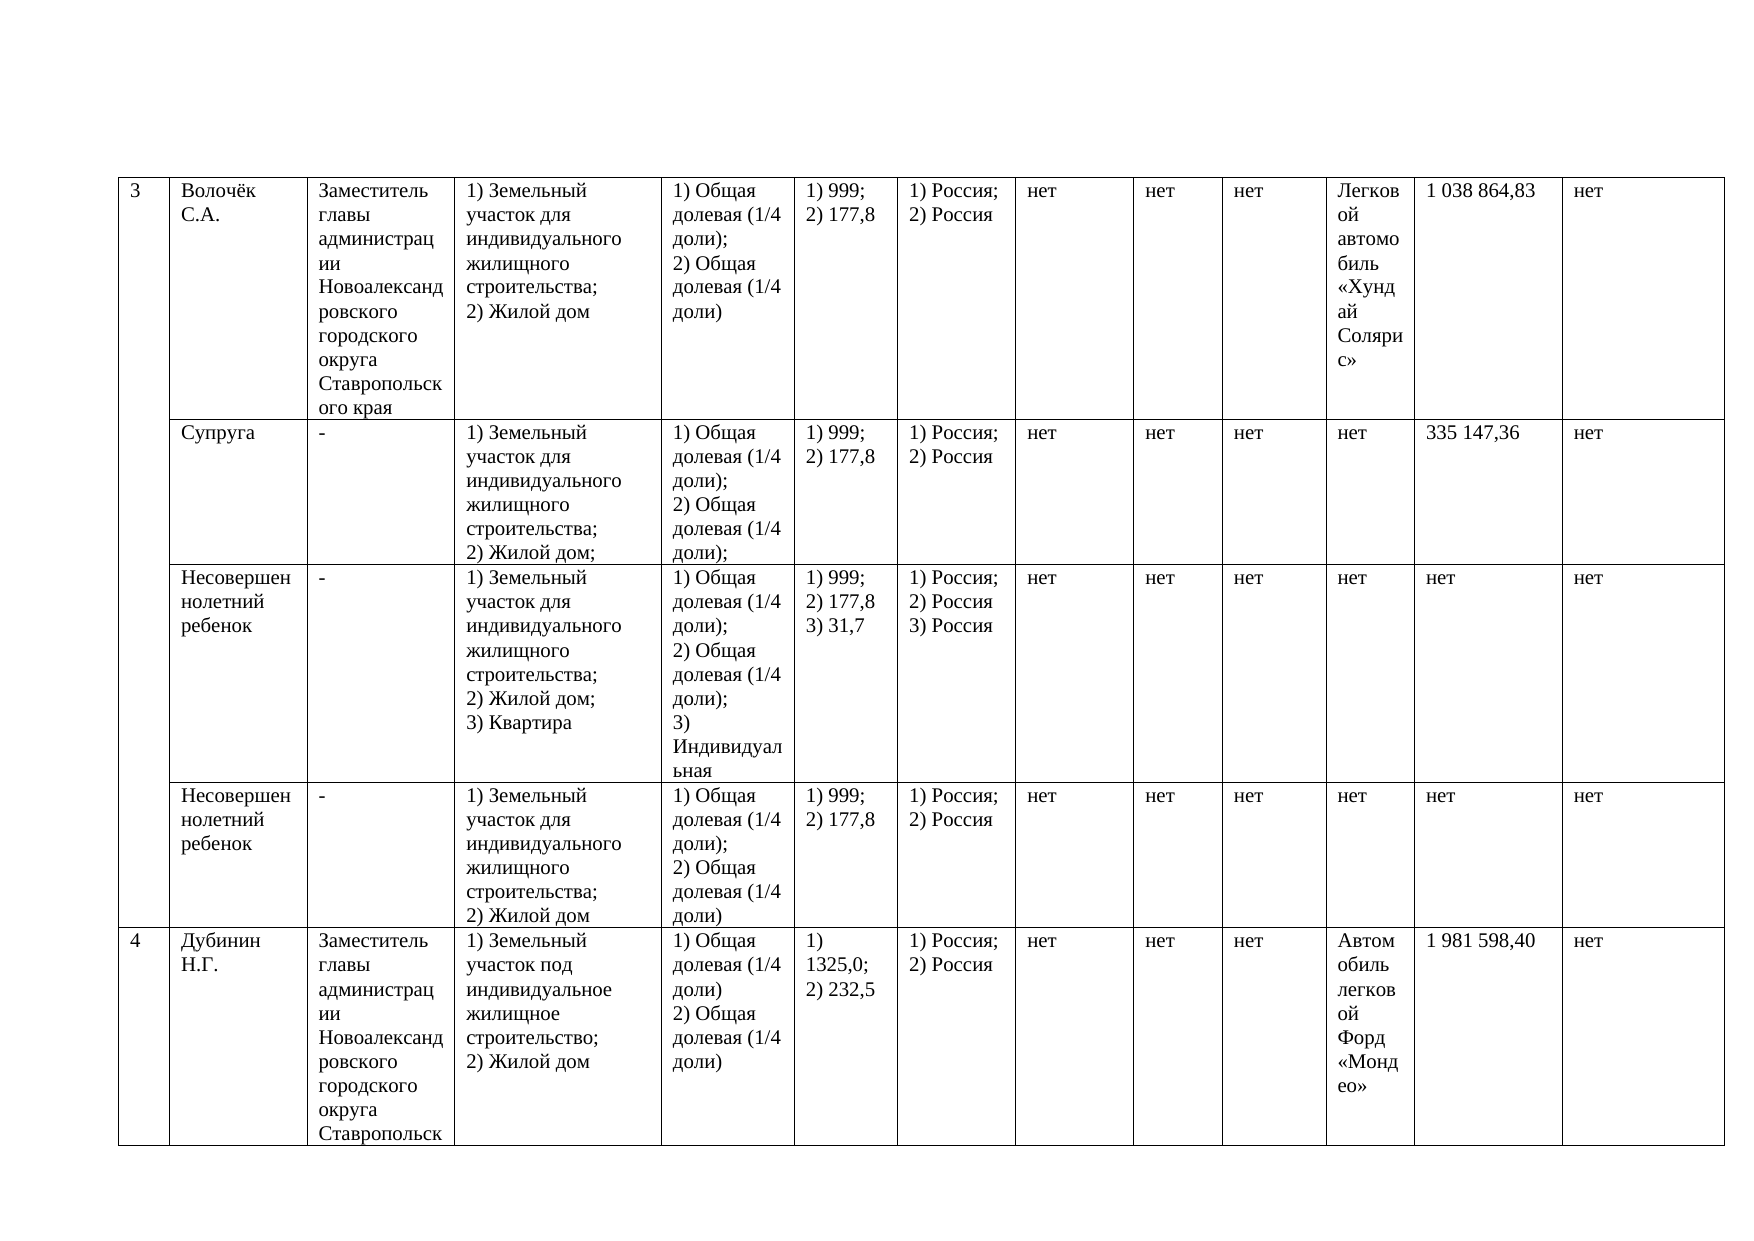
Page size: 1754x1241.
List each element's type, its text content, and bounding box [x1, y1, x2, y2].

table_cell 1) Россия; 2) Россия [898, 783, 1015, 927]
table_cell нет [1327, 420, 1414, 564]
table_cell 1) Общая долевая (1/4 доли); 2) Общая долевая (1/4 доли) [662, 783, 794, 927]
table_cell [898, 928, 1015, 1145]
table_cell нет [1563, 783, 1724, 927]
table_cell нет [1134, 783, 1222, 927]
table_cell 3 [119, 178, 169, 927]
table_cell нет [1327, 565, 1414, 782]
table_cell нет [1016, 420, 1133, 564]
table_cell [662, 928, 794, 1145]
table_cell 1) Земельный участок для индивидуального жилищного строительства; 2) Жилой дом; [455, 420, 661, 564]
table_cell нет [1563, 178, 1724, 419]
table_cell Волочёк С.А. [170, 178, 307, 419]
table_cell Дубинин Н.Г. [170, 928, 307, 1145]
table_cell 1) Россия; 2) Россия [898, 178, 1015, 419]
table_cell нет [1327, 783, 1414, 927]
table_cell 1) Россия; 2) Россия 3) Россия [898, 565, 1015, 782]
table_cell нет [1223, 928, 1326, 1145]
table_cell нет [1415, 783, 1562, 927]
table_cell нет [1134, 565, 1222, 782]
table_cell 1) 999; 2) 177,8 [795, 178, 897, 419]
table_cell - [308, 420, 454, 564]
table_cell нет [1016, 565, 1133, 782]
table_cell - [308, 565, 454, 782]
table_cell нет [1223, 420, 1326, 564]
table_cell нет [1134, 178, 1222, 419]
table_cell Несовершеннолетний ребенок [170, 783, 307, 927]
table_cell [308, 928, 454, 1145]
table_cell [1327, 928, 1414, 1145]
table_cell нет [1223, 565, 1326, 782]
table_cell 1) Общая долевая (1/4 доли); 2) Общая долевая (1/4 доли); [662, 420, 794, 564]
table_cell Легковой автомобиль «Хундай Солярис» [1327, 178, 1414, 419]
table_cell 1) 999; 2) 177,8 [795, 420, 897, 564]
table_cell 1 038 864,83 [1415, 178, 1562, 419]
table_cell 4 [119, 928, 169, 1145]
table_cell 335 147,36 [1415, 420, 1562, 564]
table_cell нет [1415, 565, 1562, 782]
table_cell нет [1563, 928, 1724, 1145]
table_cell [455, 928, 661, 1145]
table_cell 1) Земельный участок для индивидуального жилищного строительства; 2) Жилой дом; 3) Квартира [455, 565, 661, 782]
table_cell нет [1223, 178, 1326, 419]
table_cell 1) 1325,0; 2) 232,5 [795, 928, 897, 1145]
table_cell 1) 999; 2) 177,8 3) 31,7 [795, 565, 897, 782]
table_cell нет [1563, 420, 1724, 564]
table_cell нет [1134, 928, 1222, 1145]
table_cell нет [1016, 783, 1133, 927]
table_cell нет [1016, 178, 1133, 419]
table_cell Несовершеннолетний ребенок [170, 565, 307, 782]
table_cell 1 981 598,40 [1415, 928, 1562, 1145]
table_cell - [308, 783, 454, 927]
table_cell нет [1016, 928, 1133, 1145]
table_cell нет [1563, 565, 1724, 782]
table_cell 1) Земельный участок для индивидуального жилищного строительства; 2) Жилой дом [455, 783, 661, 927]
table_cell 1) Земельный участок для индивидуального жилищного строительства; 2) Жилой дом [455, 178, 661, 419]
table_cell 1) Общая долевая (1/4 доли); 2) Общая долевая (1/4 доли) [662, 178, 794, 419]
table_cell 1) Общая долевая (1/4 доли); 2) Общая долевая (1/4 доли); 3) Индивидуальная [662, 565, 794, 782]
table_cell Супруга [170, 420, 307, 564]
table_cell 1) 999; 2) 177,8 [795, 783, 897, 927]
table_cell нет [1223, 783, 1326, 927]
table_cell нет [1134, 420, 1222, 564]
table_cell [308, 178, 454, 419]
table_cell 1) Россия; 2) Россия [898, 420, 1015, 564]
